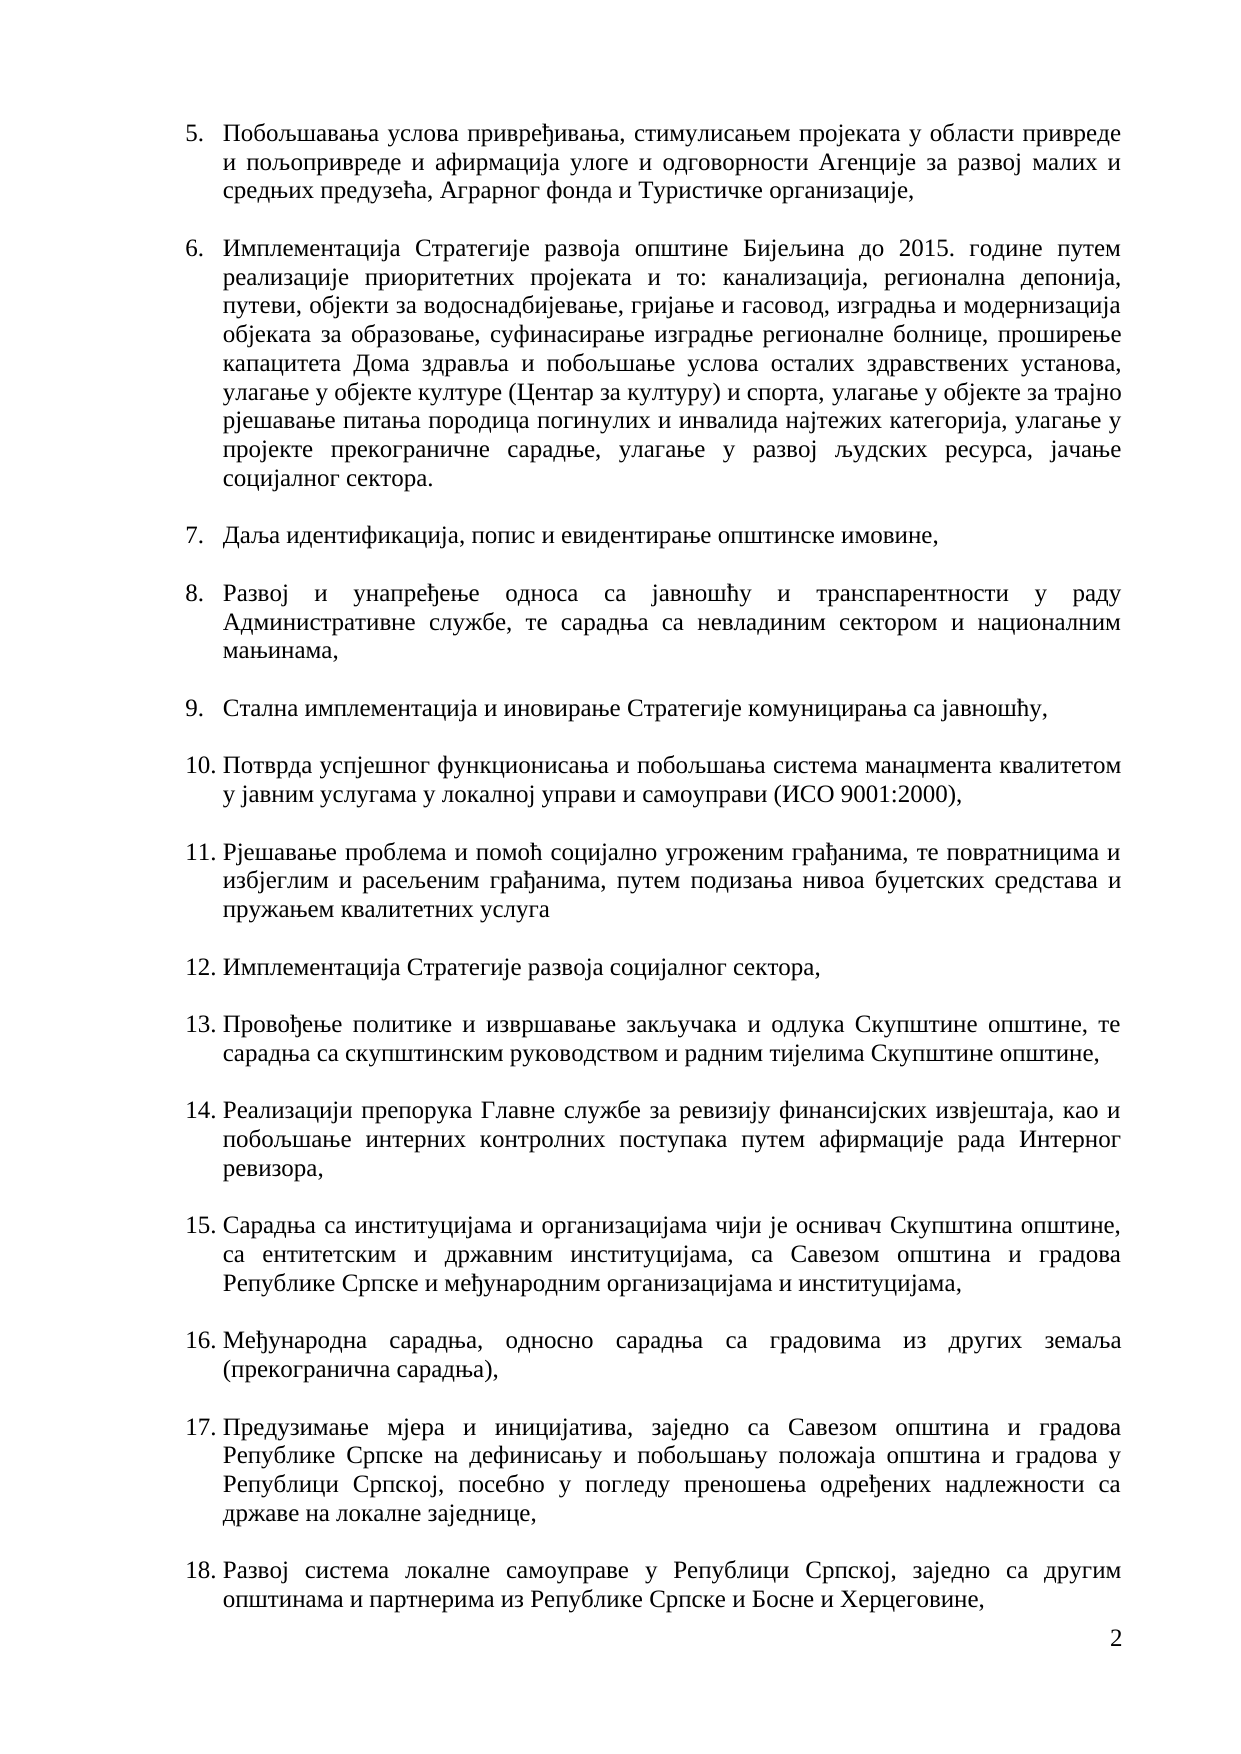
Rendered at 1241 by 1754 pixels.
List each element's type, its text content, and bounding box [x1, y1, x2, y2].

list Развој и унапређење односа са јавношћу и транспарентности у раду Административне службе, те сарадња са невладиним сектором и националним мањинама, [185, 578, 1122, 664]
list Реализацији препорука Главне службе за ревизију финансијских извјештаја, као и побољшање интерних контролних поступака путем афирмације рада Интерног ревизора, [185, 1096, 1122, 1182]
list Потврда успјешног функционисања и побољшања система манаџмента квалитетом у јавним услугама у локалној управи и самоуправи (ИСО 9001:2000), [185, 751, 1122, 808]
list Даља идентификација, попис и евидентирање општинске имовине, [185, 521, 1122, 549]
list Рјешавање проблема и помоћ социјално угроженим грађанима, те повратницима и избјеглим и расељеним грађанима, путем подизања нивоа буџетских средстава и пружањем квалитетних услуга [185, 837, 1122, 923]
list Побољшавања услова привређивања, стимулисањем пројеката у области привреде и пољопривреде и афирмација улоге и одговорности Агенције за развој малих и средњих предузећа, Аграрног фонда и Туристичке организације, [185, 118, 1122, 204]
list Имплементација Стратегије развоја социјалног сектора, [185, 952, 1122, 981]
list Имплементација Стратегије развоја општине Бијељина до 2015. године путем реализације приоритетних пројеката и то: канализација, регионална депонија, путеви, објекти за водоснадбијевање, гријање и гасовод, изградња и модернизација објеката за образовање, суфинасирање изградње регионалне болнице, проширење капацитета Дома здравља и побољшање услова осталих здравствених установа, улагање у објекте културе (Центар за културу) и спорта, улагање у објекте за трајно рјешавање питања породица погинулих и инвалида најтежих категорија, улагање у пројекте прекограничне сарадње, улагање у развој људских ресурса, јачање социјалног сектора. [185, 233, 1122, 492]
list Међународна сарадња, односно сарадња са градовима из других земаља (прекогранична сарадња), [185, 1326, 1122, 1383]
list Провођење политике и извршавање закључака и одлука Скупштине општине, те сарадња са скупштинским руководством и радним тијелима Скупштине општине, [185, 1009, 1122, 1067]
list Предузимање мјера и иницијатива, заједно са Савезом општина и градова Републике Српске на дефинисању и побољшању положаја општина и градова у Републици Српској, посебно у погледу преношења одређених надлежности са државе на локалне заједнице, [185, 1412, 1122, 1527]
list Сарадња са институцијама и организацијама чији је оснивач Скупштина општине, са ентитетским и државним институцијама, са Савезом општина и градова Републике Српске и међународним организацијама и институцијама, [185, 1211, 1122, 1297]
list Стална имплементација и иновирање Стратегије комуницирања са јавношћу, [185, 693, 1122, 722]
list Развој система локалне самоуправе у Републици Српској, заједно са другим општинама и партнерима из Републике Српске и Босне и Херцеговине, [185, 1556, 1122, 1613]
